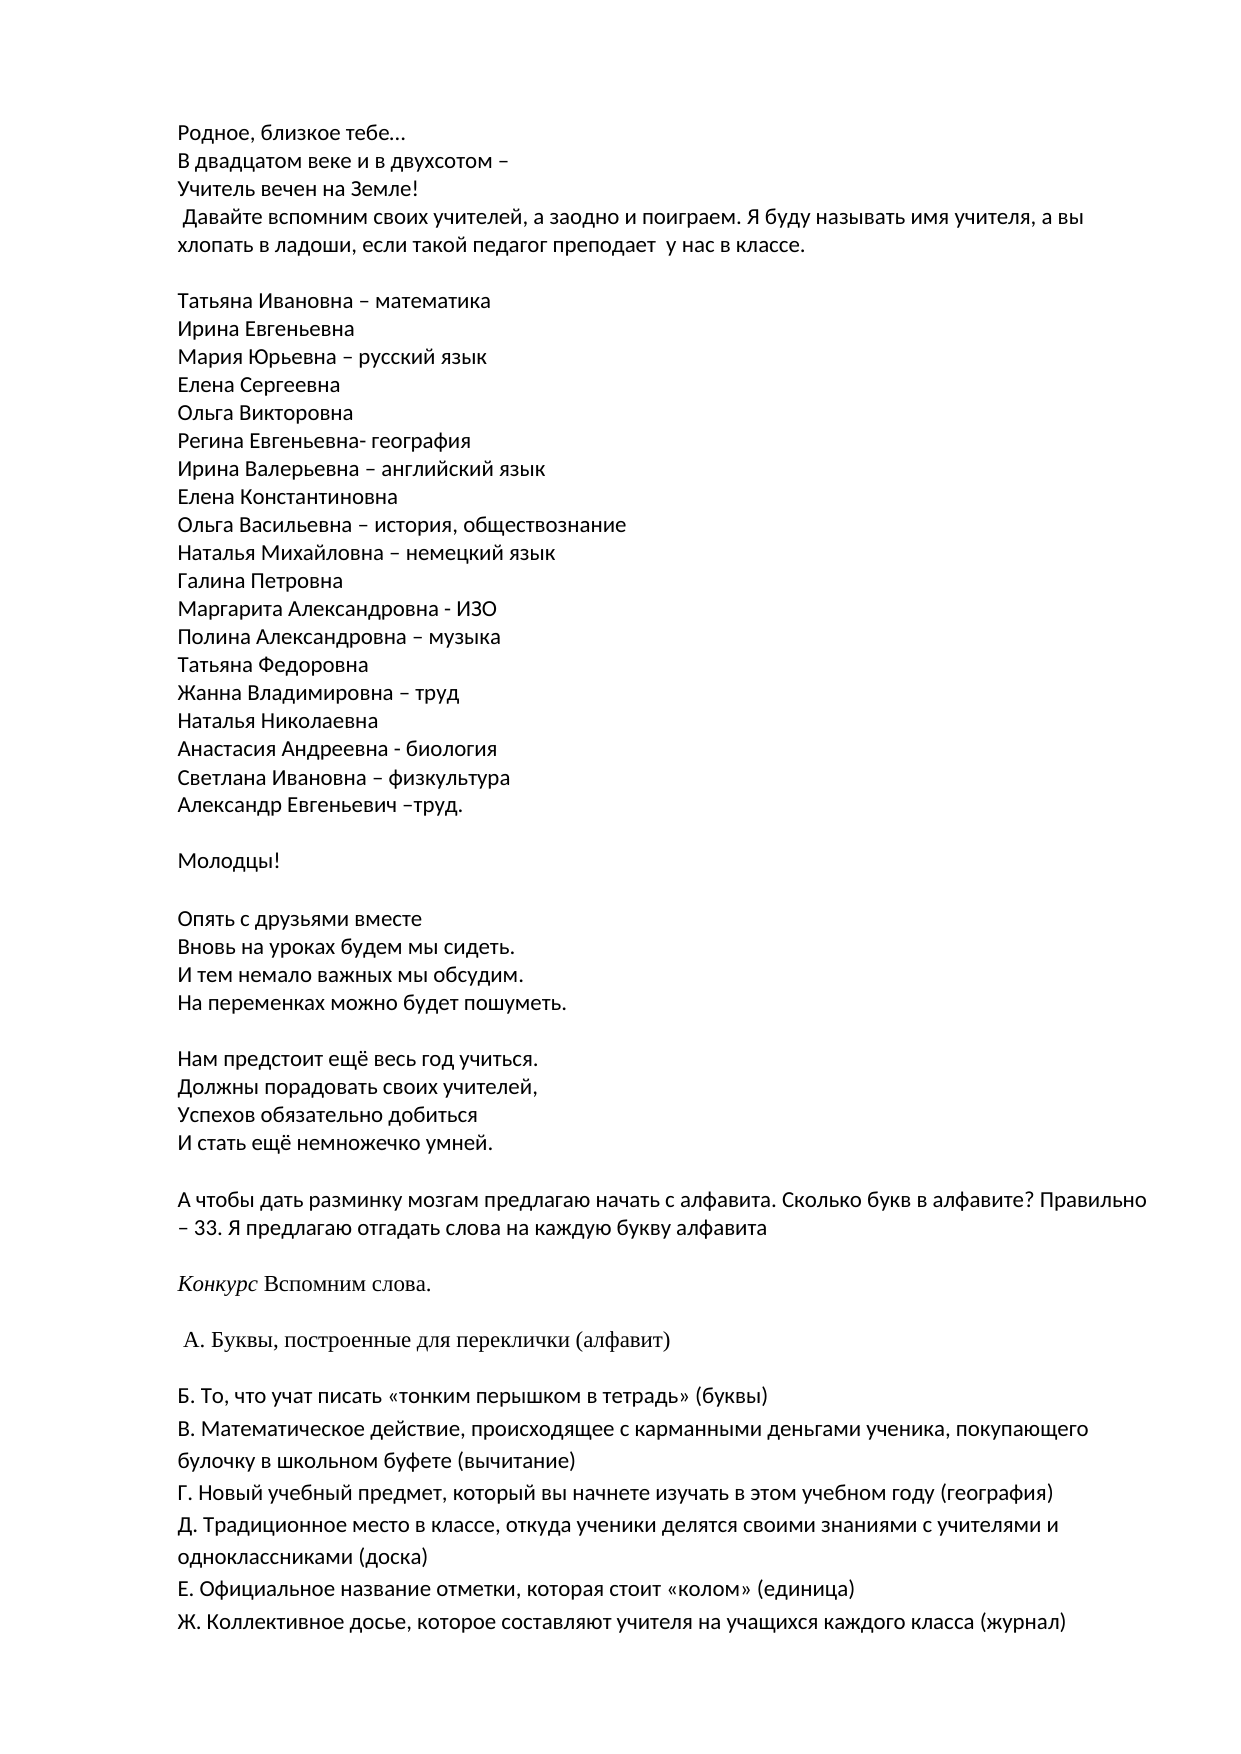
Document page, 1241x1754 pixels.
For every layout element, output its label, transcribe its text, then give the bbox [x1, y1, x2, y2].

text А чтобы дать разминку мозгам предлагаю начать с алфавита. Сколько букв в алфавите? Правильно – 33. Я предлагаю отгадать слова на каждую букву алфавита [177, 1185, 1152, 1241]
text Анастасия Андреевна - биология [177, 734, 1152, 763]
text Г. Новый учебный предмет, который вы начнете изучать в этом учебном году (география) [177, 1478, 1152, 1506]
text Маргарита Александровна - ИЗО [177, 594, 1152, 622]
text Ольга Васильевна – история, обществознание [177, 510, 1152, 538]
text Ж. Коллективное досье, которое составляют учителя на учащихся каждого класса (журнал) [177, 1607, 1152, 1635]
text Наталья Николаевна [177, 707, 1152, 734]
text Конкурс Вспомним слова. [177, 1270, 1152, 1297]
text Полина Александровна – музыка [177, 622, 1152, 651]
text Галина Петровна [177, 566, 1152, 594]
text Ирина Валерьевна – английский язык [177, 454, 1152, 482]
text Молодцы! [177, 847, 1152, 875]
text Елена Константиновна [177, 482, 1152, 510]
text Наталья Михайловна – немецкий язык [177, 538, 1152, 566]
text Ирина Евгеньевна [177, 314, 1152, 342]
text Татьяна Федоровна [177, 651, 1152, 678]
text Светлана Ивановна – физкультура [177, 763, 1152, 791]
text Учитель вечен на Земле! [177, 174, 1152, 202]
text Регина Евгеньевна- география [177, 426, 1152, 454]
text Д. Традиционное место в классе, откуда ученики делятся своими знаниями с учителями и одноклассниками (доска) [177, 1510, 1152, 1570]
text Жанна Владимировна – труд [177, 678, 1152, 707]
text Родное, близкое тебе… [177, 118, 1152, 146]
text Ольга Викторовна [177, 398, 1152, 426]
text В двадцатом веке и в двухсотом – [177, 146, 1152, 174]
text Елена Сергеевна [177, 370, 1152, 398]
text Давайте вспомним своих учителей, а заодно и поиграем. Я буду называть имя учителя, а вы хлопать в ладоши, если такой педагог преподает у нас в классе. [177, 202, 1152, 258]
text Опять с друзьями вместе Вновь на уроках будем мы сидеть. И тем немало важных мы обсудим. На переменках можно будет пошуметь. Нам предстоит ещё весь год учиться. Должны порадовать своих учителей, Успехов обязательно добиться И стать ещё немножечко умней. [177, 904, 1152, 1156]
text Татьяна Ивановна – математика [177, 286, 1152, 314]
text Александр Евгеньевич –труд. [177, 791, 1152, 819]
text Б. То, что учат писать «тонким перышком в тетрадь» (буквы) [177, 1381, 1152, 1409]
text В. Математическое действие, происходящее с карманными деньгами ученика, покупающего булочку в школьном буфете (вычитание) [177, 1414, 1152, 1474]
text Е. Официальное название отметки, которая стоит «колом» (единица) [177, 1574, 1152, 1603]
text А. Буквы, построенные для переклички (алфавит) [177, 1326, 1152, 1352]
text Мария Юрьевна – русский язык [177, 342, 1152, 370]
